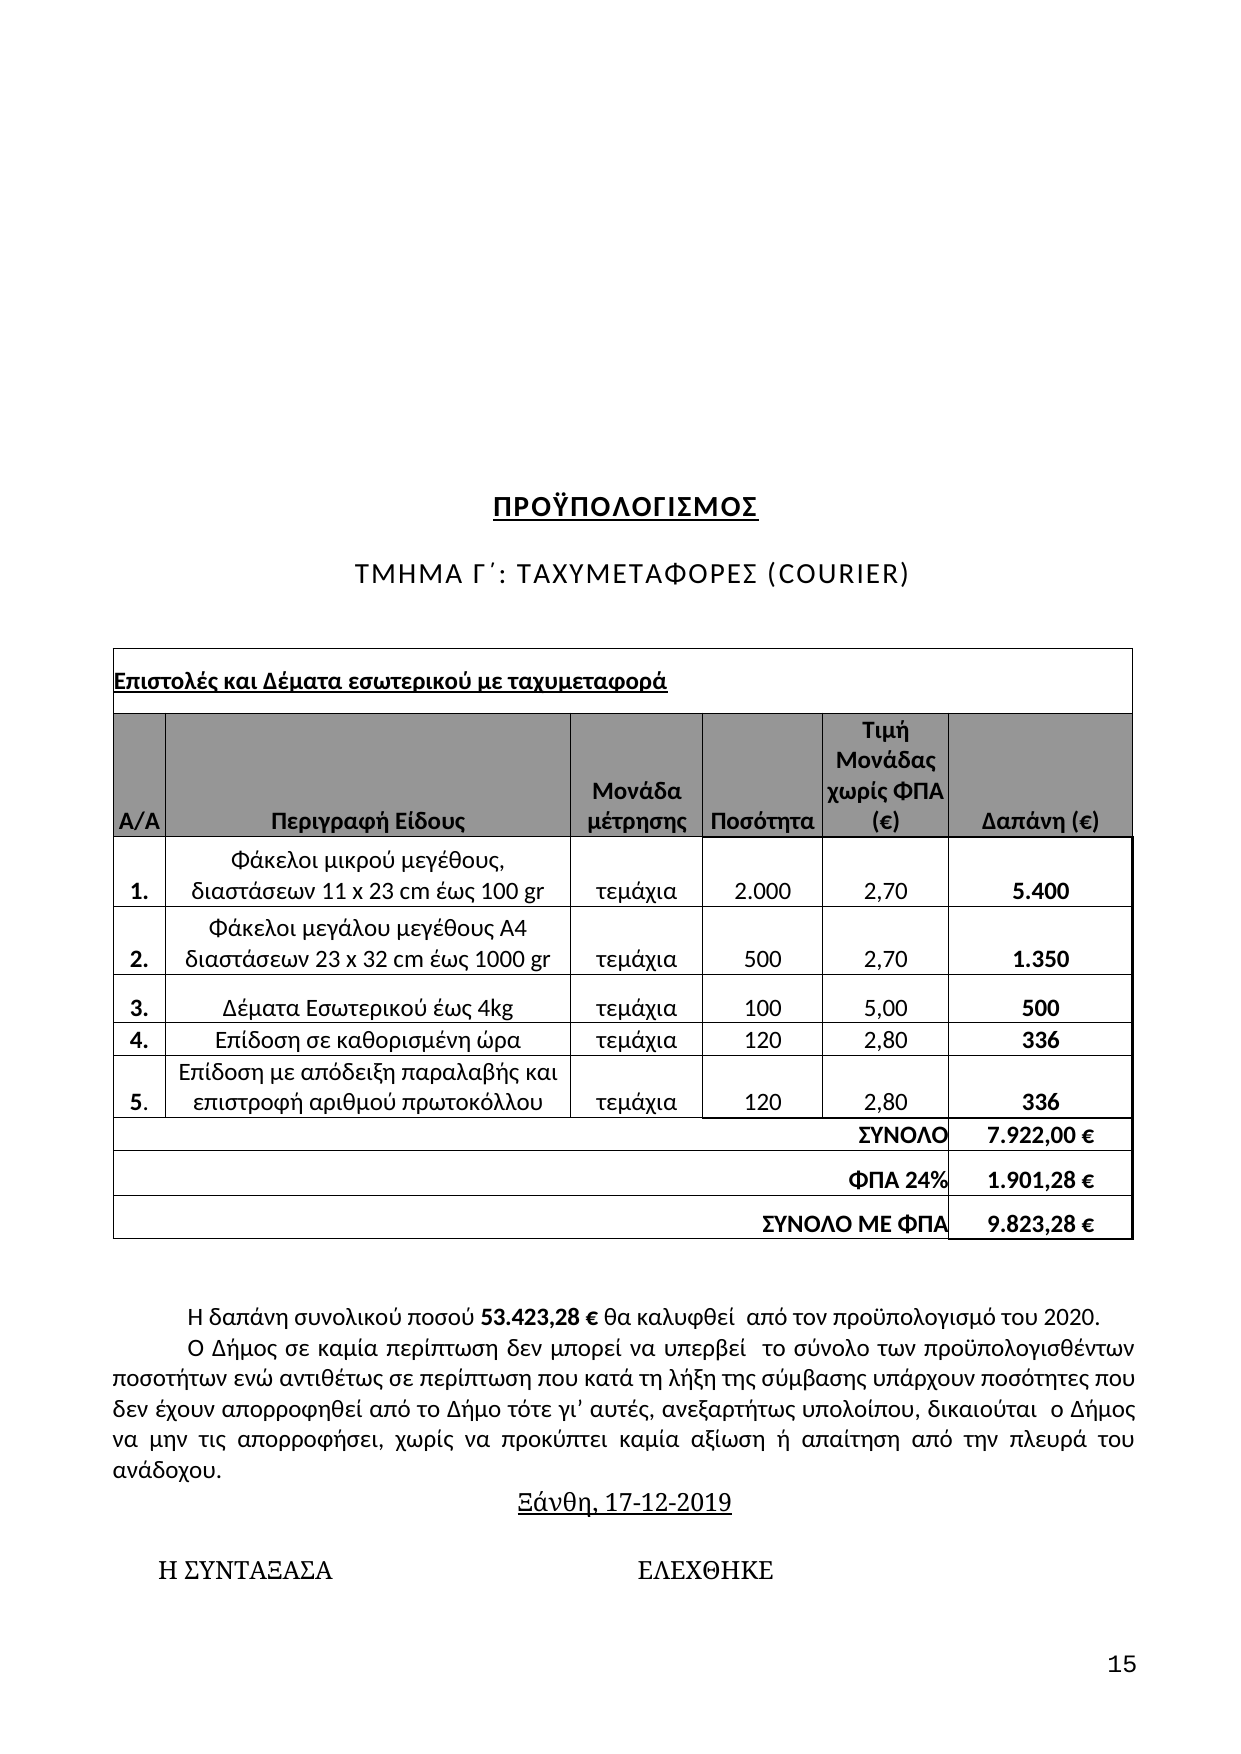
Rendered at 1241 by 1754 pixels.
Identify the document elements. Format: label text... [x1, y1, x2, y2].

table_cell 5. [114, 1056, 165, 1117]
table_cell 500 [703, 907, 822, 973]
table_cell 2,80 [823, 1056, 948, 1117]
subtitle ΠΡΟΫΠΟΛΟΓΙΣΜΟΣ [112, 488, 1137, 524]
table_cell 1.901,28 € [949, 1151, 1131, 1195]
table_cell Ποσότητα [703, 714, 822, 836]
table_cell 2,70 [823, 838, 948, 906]
table_cell 336 [949, 1023, 1131, 1055]
subtitle ΤΜΗΜΑ Γ΄: ΤΑΧΥΜΕΤΑΦΟΡΕΣ (COURIER) [262, 555, 1137, 590]
table_cell 1. [114, 837, 165, 906]
table_cell 336 [949, 1056, 1131, 1117]
table_cell Επίδοση µε απόδειξη παραλαβής και επιστροφή αριθμού πρωτοκόλλου [166, 1056, 570, 1117]
table_cell τεμάχια [571, 837, 702, 906]
table_cell τεμάχια [571, 975, 702, 1022]
table_cell τεμάχια [571, 907, 702, 973]
table_cell 9.823,28 € [949, 1196, 1131, 1238]
table_cell 7.922,00 € [949, 1119, 1131, 1149]
text Ο Δήμος σε καμία περίπτωση δεν μπορεί να υπερβεί το σύνολο των προϋπολογισθέντων ποσοτήτων ενώ αντιθέτως σε περίπτωση που κατά τη λήξη της σύμβασης υπάρχουν ποσότητες που δεν έχουν απορροφηθεί από το Δήμο τότε γι’ αυτές, ανεξαρτήτως υπολοίπου, δικαιούται ο Δήμος να μην τις απορροφήσει, χωρίς να προκύπτει καμία αξίωση ή απαίτηση από την πλευρά του ανάδοχου. [112, 1332, 1137, 1484]
table_cell 120 [703, 1023, 822, 1055]
table_cell 500 [949, 975, 1131, 1022]
table_cell ΣΥΝΟΛΟ ΜΕ ΦΠΑ [114, 1196, 948, 1238]
table_cell ∆έµατα Εσωτερικού έως 4kg [166, 975, 570, 1022]
table_cell 2. [114, 907, 165, 973]
table_cell Φάκελοι µικρού µεγέθους, διαστάσεων 11 x 23 cm έως 100 gr [166, 837, 570, 906]
table_cell ΦΠΑ 24% [114, 1151, 948, 1195]
table_cell Δαπάνη (€) [949, 714, 1132, 836]
text Η δαπάνη συνολικού ποσού 53.423,28 € θα καλυφθεί από τον προϋπολογισμό του 2020. [112, 1301, 1137, 1332]
table_cell τεμάχια [571, 1023, 702, 1055]
table_cell 2,70 [823, 907, 948, 973]
table_cell 4. [114, 1023, 165, 1055]
table_cell Μονάδα μέτρησης [571, 714, 702, 836]
table_cell 100 [703, 975, 822, 1022]
table_cell 5,00 [823, 975, 948, 1022]
table_header Επιστολές και Δέματα εσωτερικού με ταχυμεταφορά [114, 649, 1132, 713]
text Ξάνθη, 17-12-2019 [112, 1484, 1137, 1518]
table_cell Περιγραφή Είδους [166, 714, 570, 836]
table_cell Α/Α [114, 714, 165, 836]
table_cell 1.350 [949, 907, 1131, 973]
table_cell 5.400 [949, 838, 1131, 906]
table_cell Τιμή Μονάδας χωρίς ΦΠΑ (€) [823, 714, 948, 836]
table_cell Επίδοση σε καθορισμένη ώρα [166, 1023, 570, 1055]
table_cell 3. [114, 975, 165, 1022]
table_cell 2,80 [823, 1023, 948, 1055]
table_cell 120 [703, 1056, 822, 1117]
table_cell 2.000 [703, 838, 822, 906]
text Η ΣΥΝΤΑΞΑΣΑ ΕΛΕΧΘΗΚΕ [112, 1553, 1137, 1587]
table_cell τεμάχια [571, 1056, 702, 1117]
table_cell ΣΥΝΟΛΟ [114, 1118, 948, 1149]
table_cell Φάκελοι µεγάλου µεγέθους A4 διαστάσεων 23 x 32 cm έως 1000 gr [166, 907, 570, 973]
